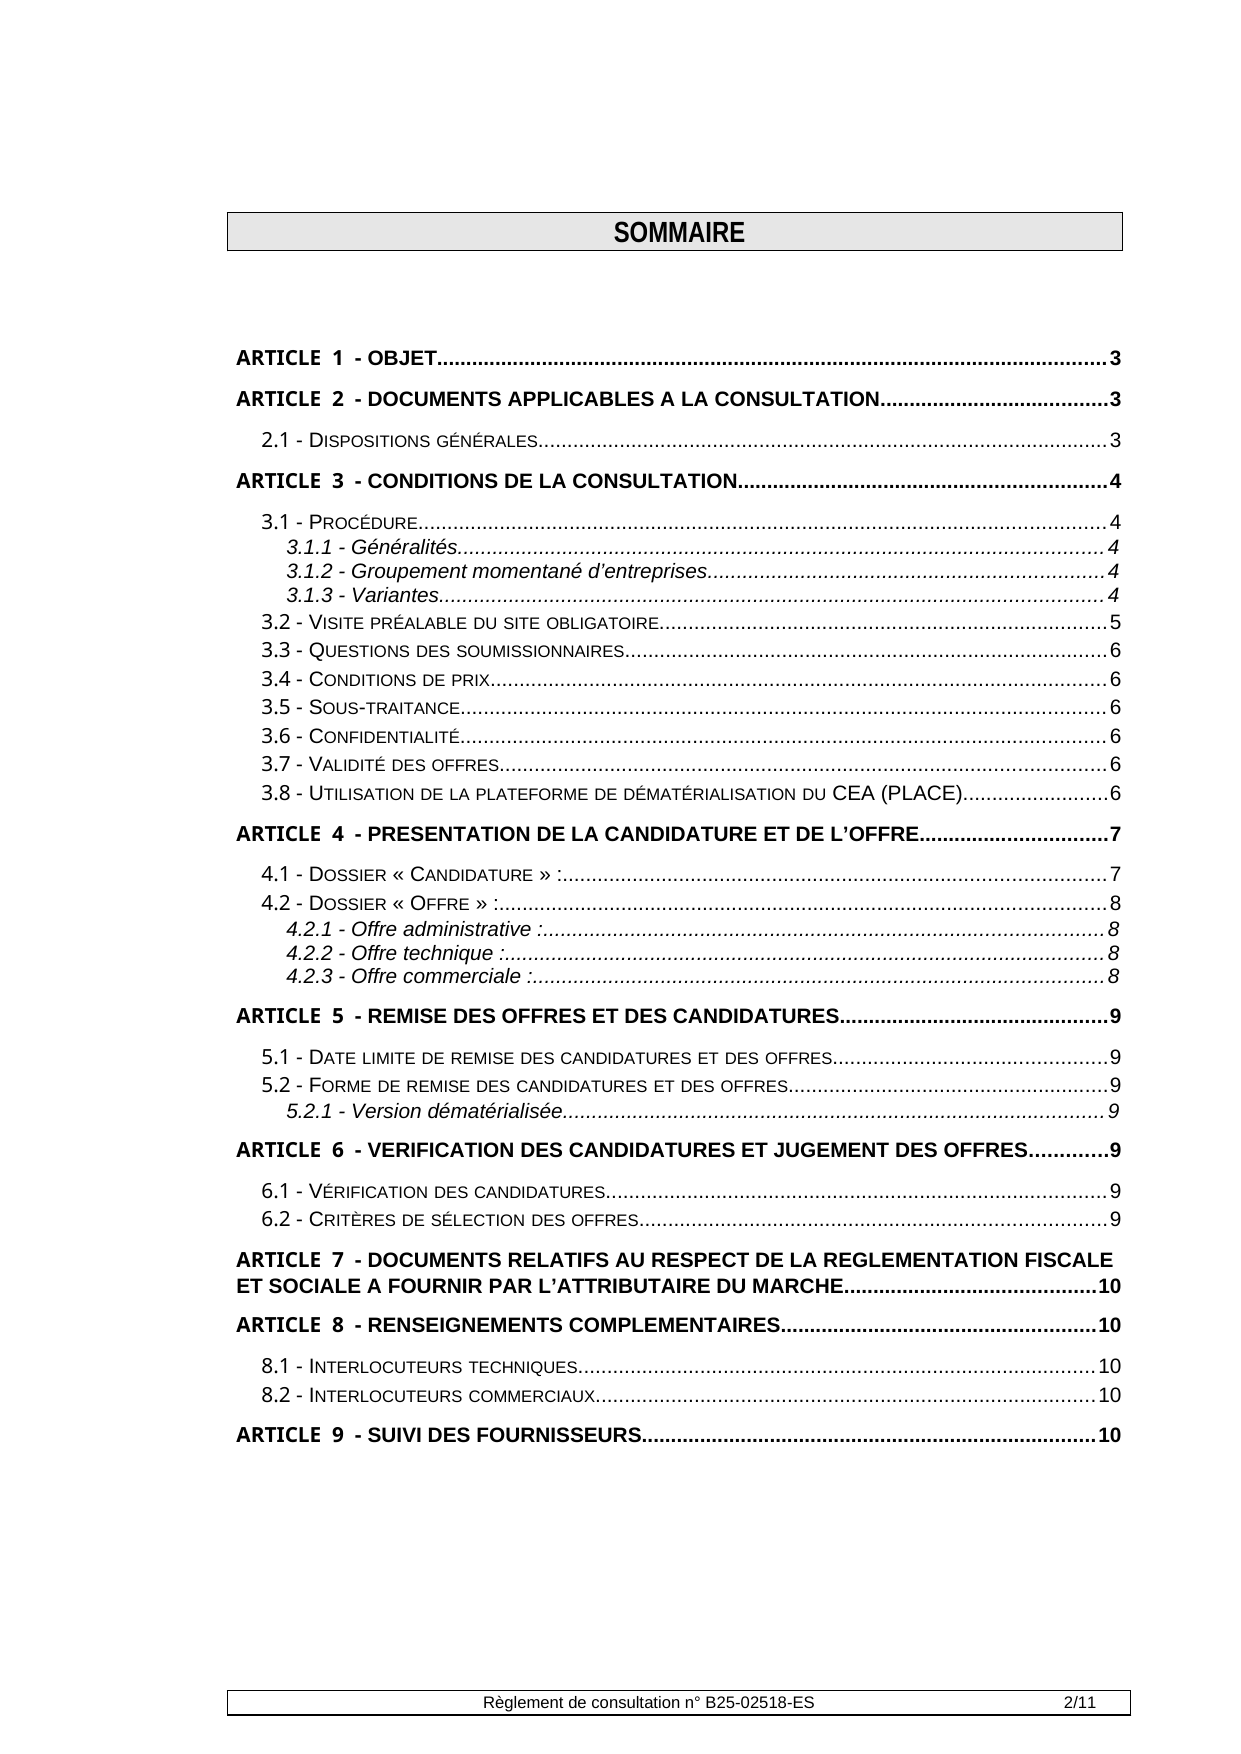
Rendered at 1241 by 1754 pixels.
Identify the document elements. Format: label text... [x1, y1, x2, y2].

text 3.2 - Visite préalable du site obligatoire 5 [261, 607, 1122, 636]
text 3.5 - Sous-traitance 6 [261, 692, 1122, 721]
text 3.1.3 - Variantes 4 [286, 583, 1122, 607]
text 4.2.1 - Offre administrative : 8 [286, 916, 1122, 940]
text 3.3 - Questions des soumissionnaires 6 [261, 636, 1122, 664]
text 3.4 - Conditions de prix 6 [261, 664, 1122, 692]
text ARTICLE 1 - OBJET 3 [236, 343, 1122, 371]
text 5.2 - Forme de remise des candidatures et des offres 9 [261, 1070, 1122, 1099]
text 4.1 - Dossier « Candidature » : 7 [261, 859, 1122, 888]
text 4.2.2 - Offre technique : 8 [286, 940, 1122, 964]
text ARTICLE 8 - RENSEIGNEMENTS COMPLEMENTAIRES 10 [236, 1310, 1122, 1339]
text 5.2.1 - Version dématérialisée 9 [286, 1099, 1122, 1123]
text 3.1.1 - Généralités 4 [286, 535, 1122, 559]
text 3.7 - Validité des offres 6 [261, 749, 1122, 778]
text 3.6 - Confidentialité 6 [261, 721, 1122, 749]
text 4.2.3 - Offre commerciale : 8 [286, 964, 1122, 988]
text 2.1 - Dispositions générales 3 [261, 425, 1122, 453]
text ARTICLE 7 - DOCUMENTS RELATIFS AU RESPECT DE LA REGLEMENTATION FISCALE ET SOCIALE A FOURNIR PAR L’ATTRIBUTAIRE DU MARCHE 10 [236, 1245, 1122, 1298]
text ARTICLE 2 - DOCUMENTS APPLICABLES A LA CONSULTATION 3 [236, 384, 1122, 412]
text ARTICLE 6 - VERIFICATION DES CANDIDATURES ET JUGEMENT DES OFFRES 9 [236, 1135, 1122, 1163]
text 3.8 - Utilisation de la plateforme de dématérialisation du CEA (PLACE) 6 [261, 778, 1122, 806]
text ARTICLE 9 - SUIVI DES FOURNISSEURS 10 [236, 1421, 1122, 1449]
text ARTICLE 4 - PRESENTATION DE LA CANDIDATURE ET DE L’OFFRE 7 [236, 819, 1122, 847]
text 5.1 - Date limite de remise des candidatures et des offres 9 [261, 1042, 1122, 1070]
text ARTICLE 5 - REMISE DES OFFRES ET DES CANDIDATURES 9 [236, 1001, 1122, 1029]
text 8.1 - Interlocuteurs techniques 10 [261, 1351, 1122, 1380]
text 4.2 - Dossier « Offre » : 8 [261, 888, 1122, 916]
text SOMMAIRE [228, 213, 1122, 250]
text ARTICLE 3 - CONDITIONS DE LA CONSULTATION 4 [236, 466, 1122, 494]
text 8.2 - Interlocuteurs commerciaux 10 [261, 1380, 1122, 1408]
text 3.1 - Procédure 4 [261, 507, 1122, 535]
text 6.1 - Vérification des candidatures 9 [261, 1176, 1122, 1204]
text 3.1.2 - Groupement momentané d’entreprises 4 [286, 559, 1122, 583]
text 6.2 - Critères de sélection des offres 9 [261, 1204, 1122, 1233]
